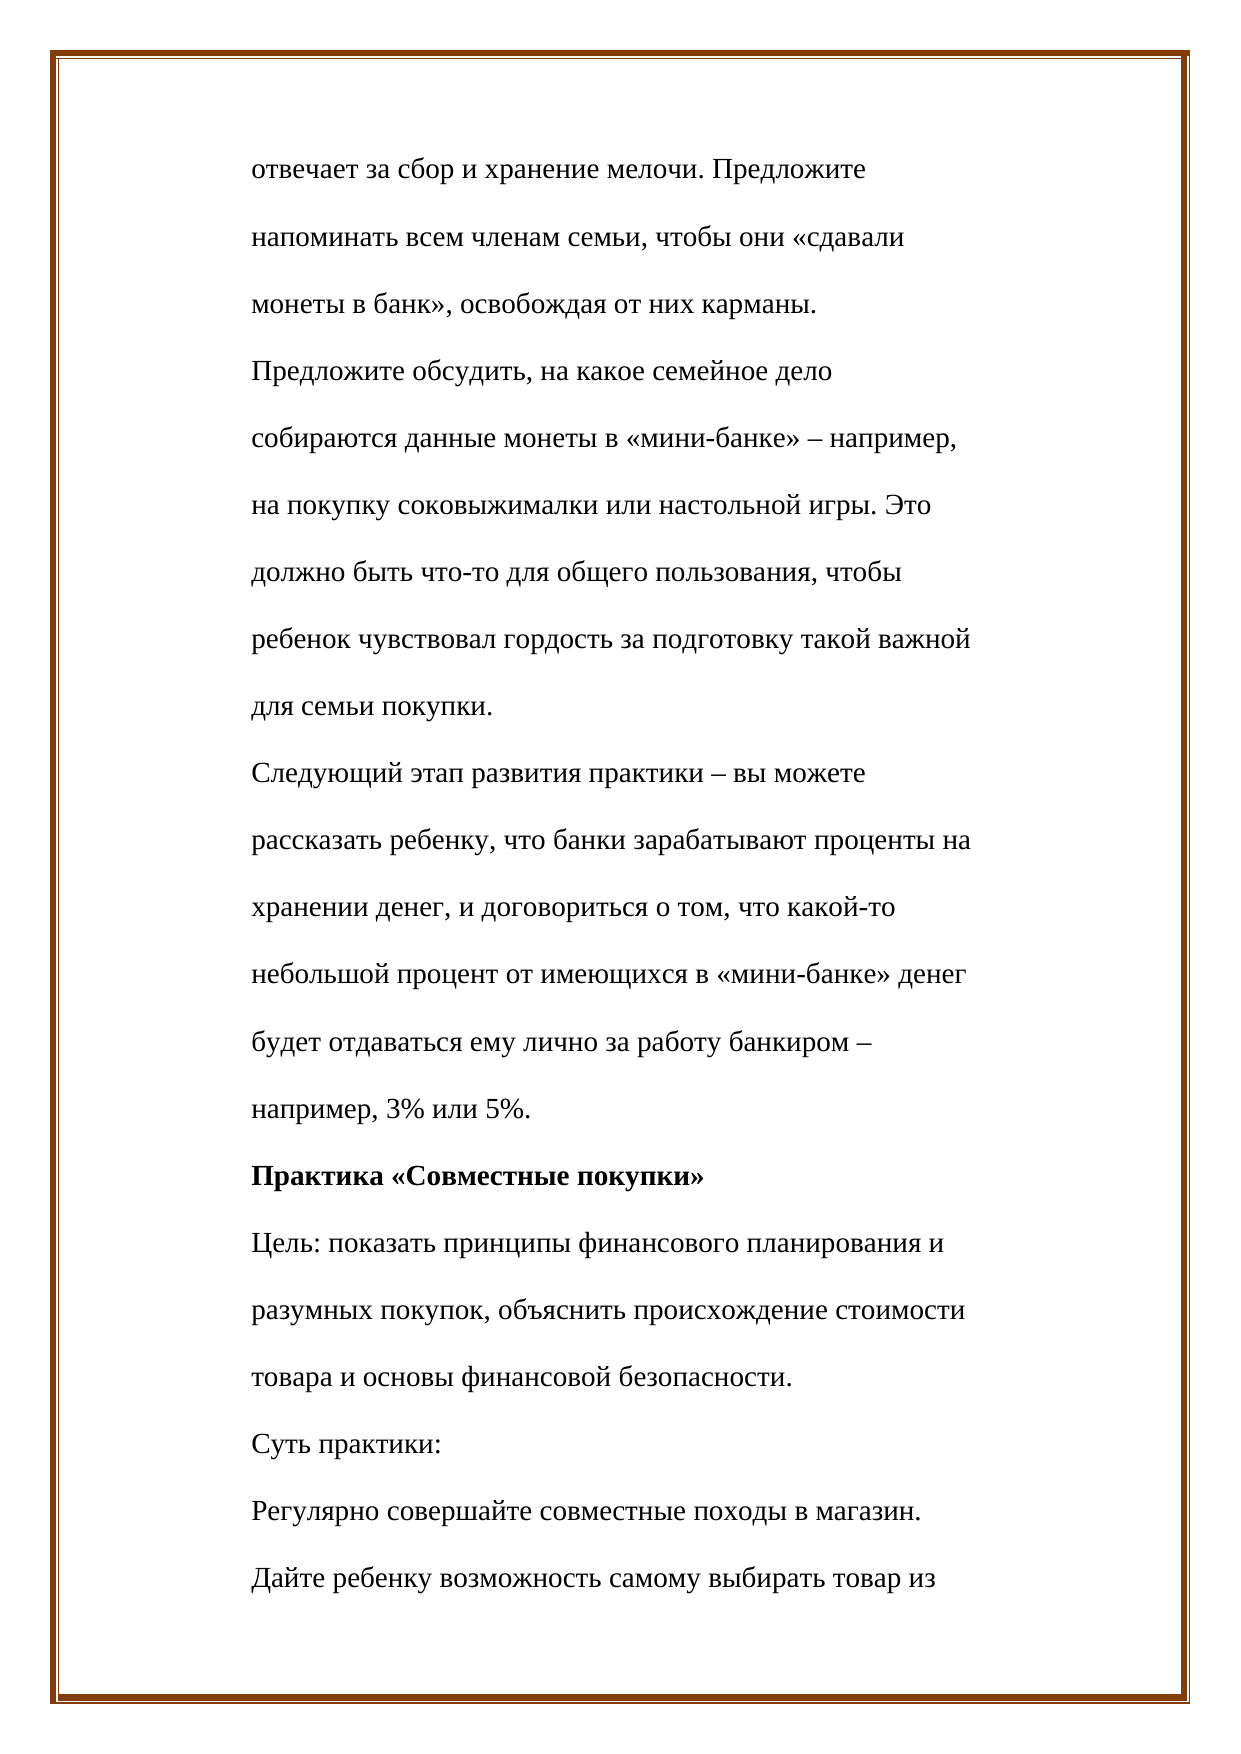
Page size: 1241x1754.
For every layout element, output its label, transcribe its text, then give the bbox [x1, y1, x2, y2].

text должно быть что-то для общего пользования, чтобы [177, 554, 1152, 588]
text небольшой процент от имеющихся в «мини-банке» денег [177, 957, 1152, 990]
text рассказать ребенку, что банки зарабатывают проценты на [177, 822, 1152, 856]
text отвечает за сбор и хранение мелочи. Предложите [177, 152, 1152, 185]
text на покупку соковыжималки или настольной игры. Это [177, 487, 1152, 521]
text например, 3% или 5%. [177, 1091, 1152, 1124]
text собираются данные монеты в «мини-банке» – например, [177, 420, 1152, 453]
text Практика «Совместные покупки» [177, 1158, 1152, 1191]
text хранении денег, и договориться о том, что какой-то [177, 889, 1152, 923]
text Цель: показать принципы финансового планирования и [177, 1225, 1152, 1258]
text Регулярно совершайте совместные походы в магазин. [177, 1493, 1152, 1527]
text ребенок чувствовал гордость за подготовку такой важной [177, 621, 1152, 655]
text товара и основы финансовой безопасности. [177, 1359, 1152, 1393]
text разумных покупок, объяснить происхождение стоимости [177, 1292, 1152, 1326]
text Следующий этап развития практики – вы можете [177, 755, 1152, 789]
text напоминать всем членам семьи, чтобы они «сдавали [177, 219, 1152, 252]
text Суть практики: [177, 1426, 1152, 1460]
text Предложите обсудить, на какое семейное дело [177, 353, 1152, 386]
text для семьи покупки. [177, 688, 1152, 722]
text Дайте ребенку возможность самому выбирать товар из [177, 1560, 1152, 1594]
text будет отдаваться ему лично за работу банкиром – [177, 1024, 1152, 1057]
text монеты в банк», освобождая от них карманы. [177, 286, 1152, 319]
